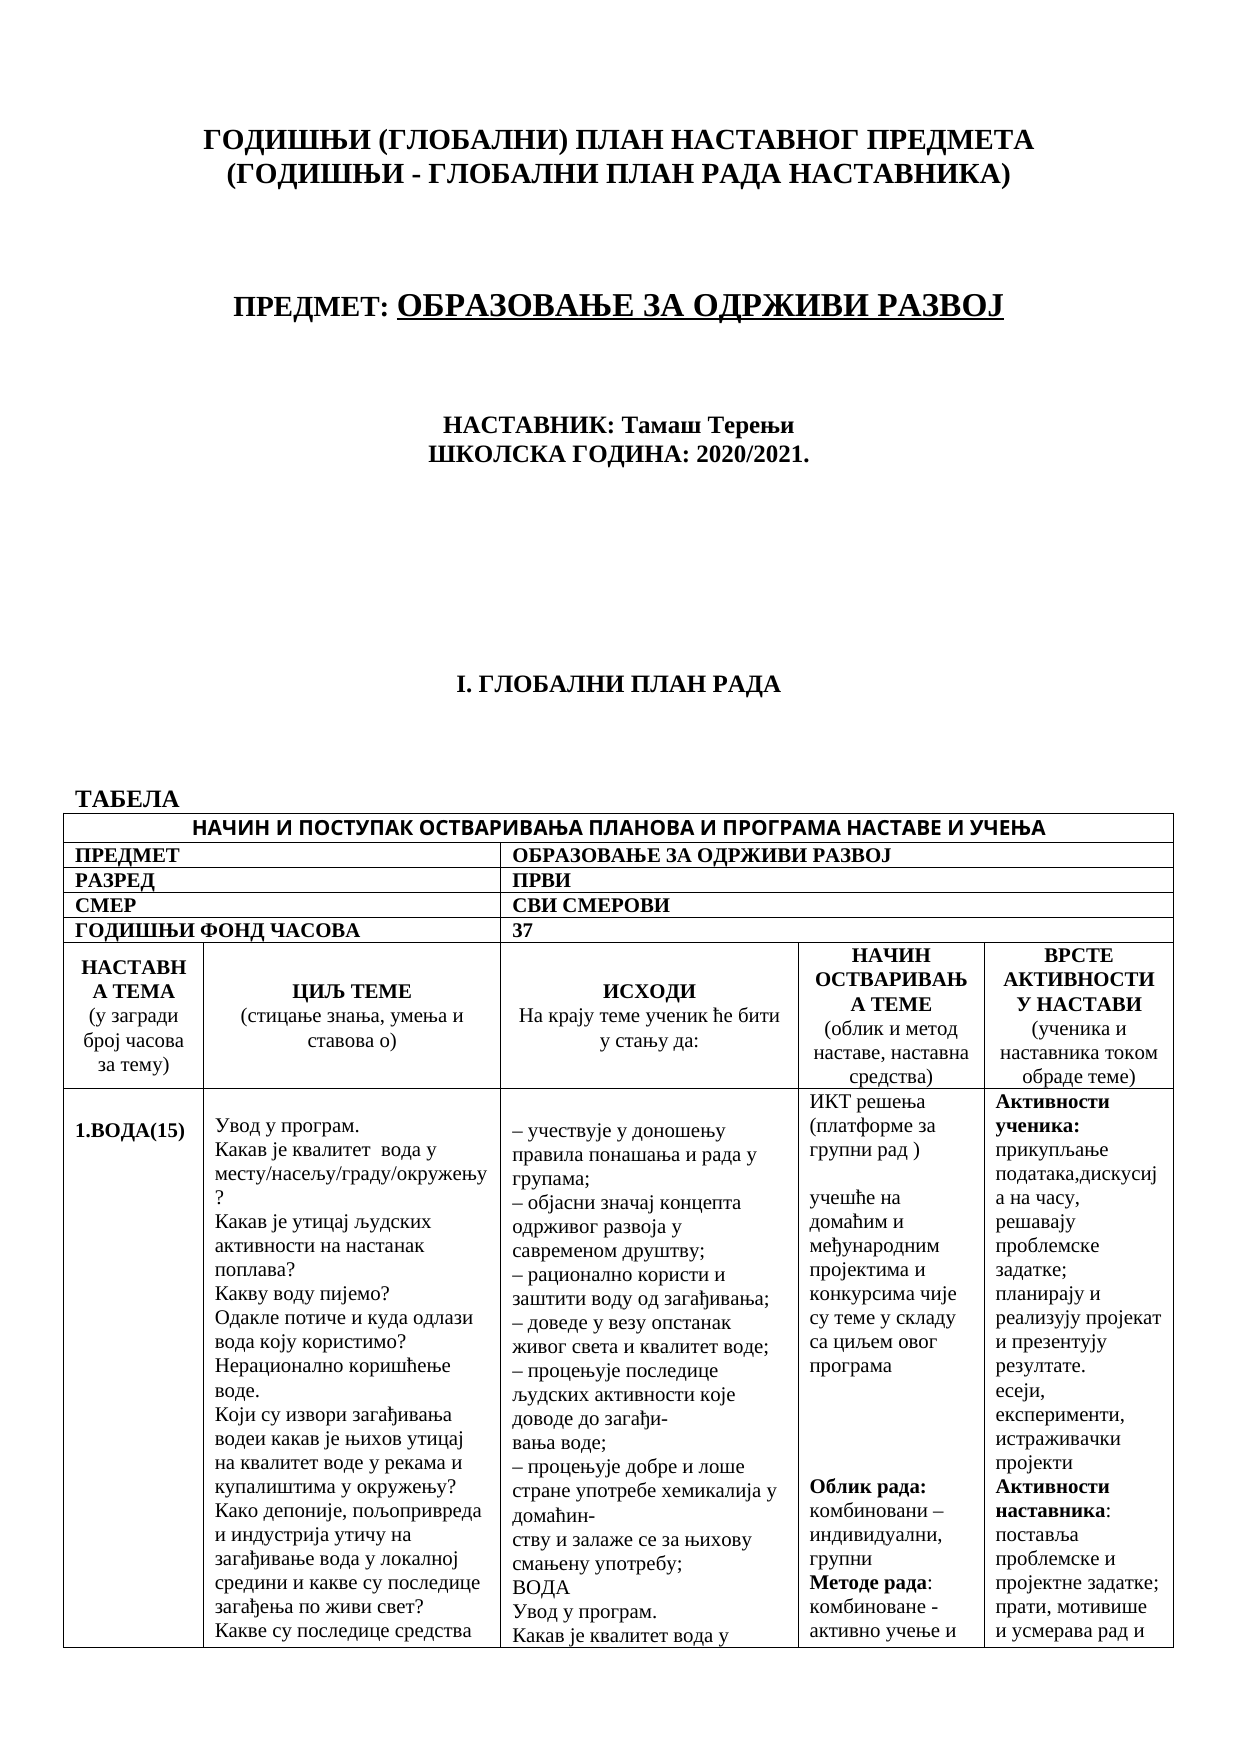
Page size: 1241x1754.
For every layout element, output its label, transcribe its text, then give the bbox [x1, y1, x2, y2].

table_cell 37 [501, 918, 1173, 942]
table_cell ВРСТЕ АКТИВНОСТИ У НАСТАВИ (ученика и наставника током обраде теме) [985, 943, 1173, 1088]
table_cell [799, 1089, 984, 1647]
text ГОДИШЊИ (ГЛОБАЛНИ) ПЛАН НАСТАВНОГ ПРЕДМЕТА [75, 122, 1162, 156]
text НАСТАВНИК: Тамаш Терењи [75, 410, 1162, 439]
table_cell ИСХОДИ На крају теме ученик ће бити у стању да: [501, 943, 798, 1088]
table_cell РАЗРЕД [64, 868, 500, 892]
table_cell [64, 1089, 203, 1647]
text ТАБЕЛА [75, 784, 1162, 812]
table_header НАЧИН И ПОСТУПАК ОСТВАРИВАЊА ПЛАНОВА И ПРОГРАМА НАСТАВЕ И УЧЕЊА [64, 814, 1173, 842]
table_cell ОБРАЗОВАЊЕ ЗА ОДРЖИВИ РАЗВОЈ [501, 843, 1173, 867]
table_cell ГОДИШЊИ ФОНД ЧАСОВА [64, 918, 500, 942]
table_cell СМЕР [64, 893, 500, 917]
table_cell СВИ СМЕРОВИ [501, 893, 1173, 917]
table_cell НАСТАВНА ТЕМА (у загради број часова за тему) [64, 943, 203, 1088]
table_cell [985, 1089, 1173, 1647]
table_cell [501, 1089, 798, 1647]
table_cell НАЧИН ОСТВАРИВАЊА ТЕМЕ (облик и метод наставе, наставна средства) [799, 943, 984, 1088]
table_cell ПРЕДМЕТ [64, 843, 500, 867]
table_cell ЦИЉ ТЕМЕ (стицање знања, умења и ставова о) [204, 943, 500, 1088]
text (ГОДИШЊИ - ГЛОБАЛНИ ПЛАН РАДА НАСТАВНИКА) [75, 156, 1162, 189]
text ПРЕДМЕТ: ОБРАЗОВАЊЕ ЗА ОДРЖИВИ РАЗВОЈ [75, 285, 1162, 324]
table_cell ПРВИ [501, 868, 1173, 892]
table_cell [204, 1089, 500, 1647]
text I. ГЛОБАЛНИ ПЛАН РАДА [75, 669, 1162, 697]
text ШКОЛСКА ГОДИНА: 2020/2021. [75, 439, 1162, 467]
